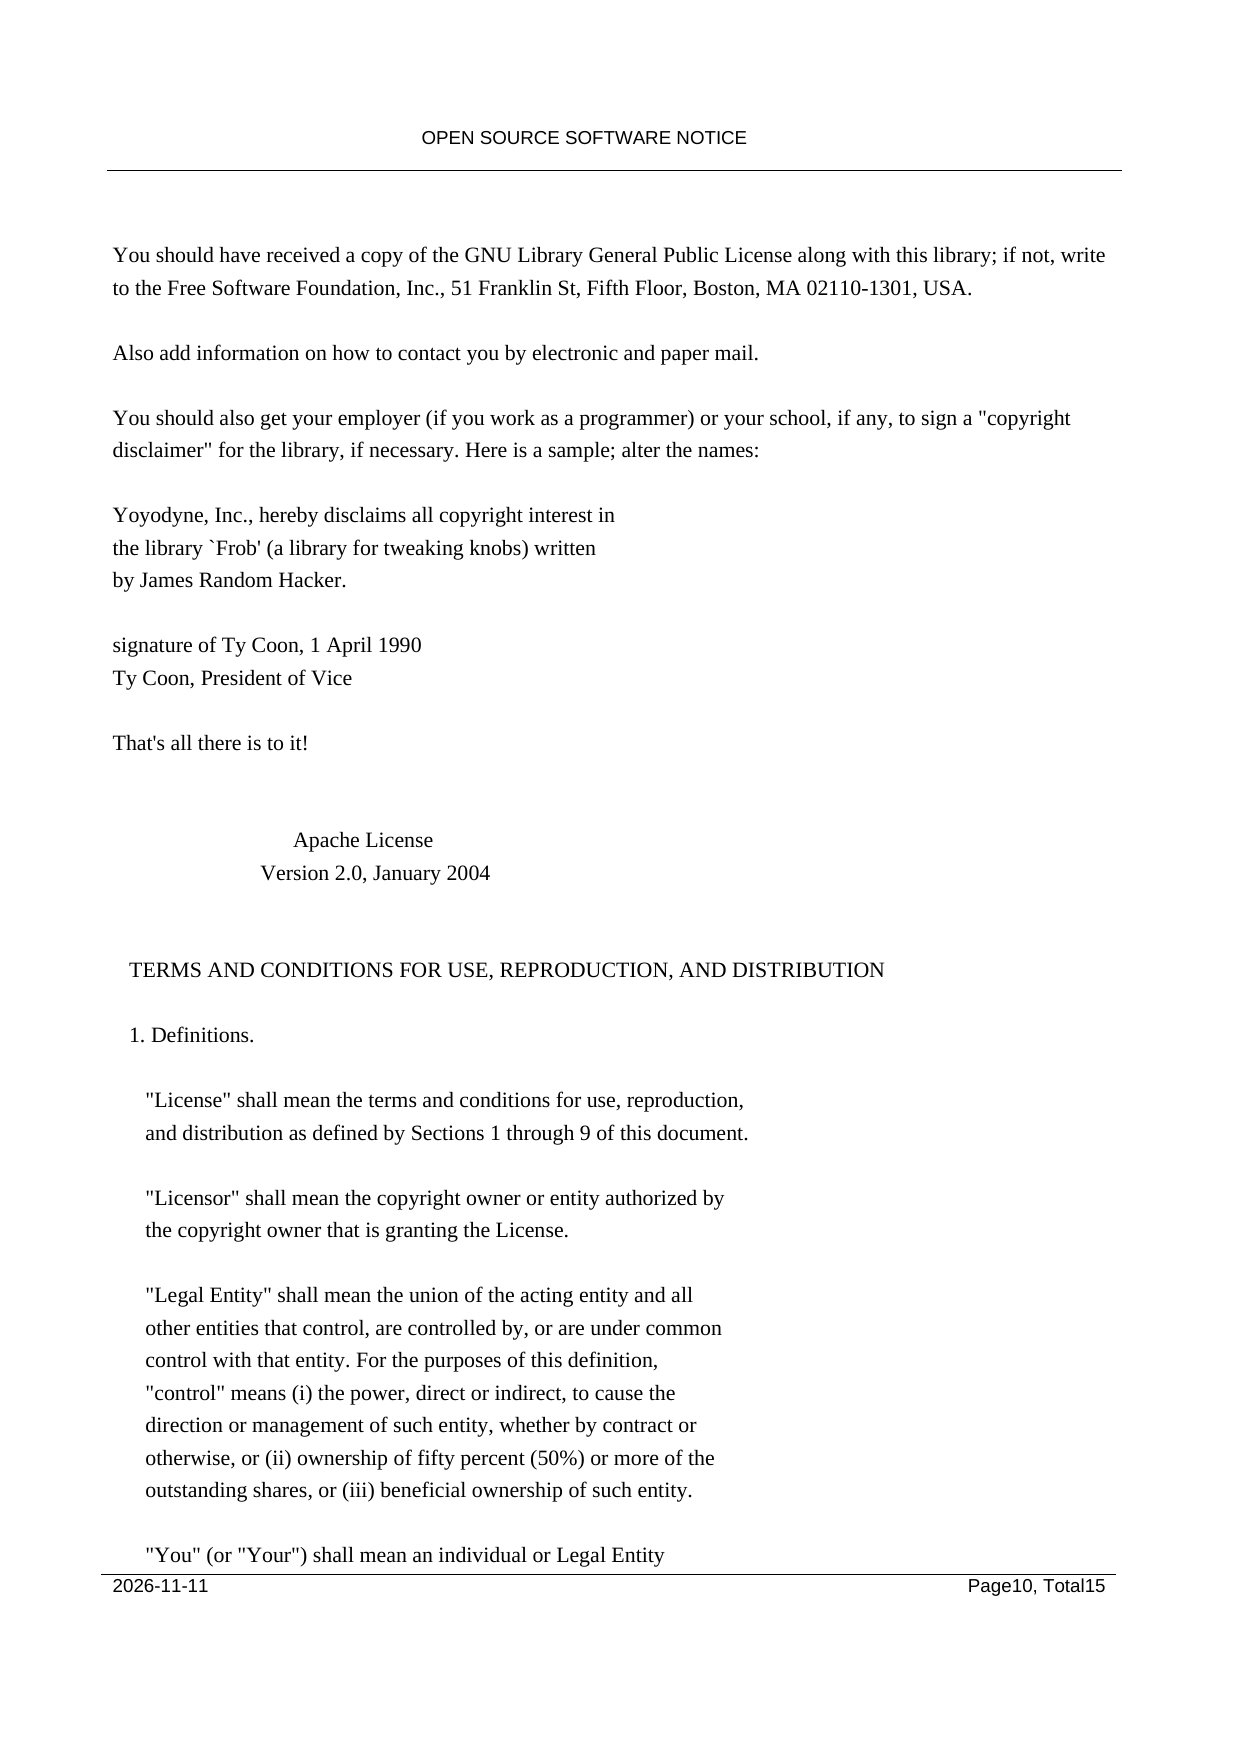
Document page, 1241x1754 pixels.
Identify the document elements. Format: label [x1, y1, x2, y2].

text [112, 206, 1128, 1571]
